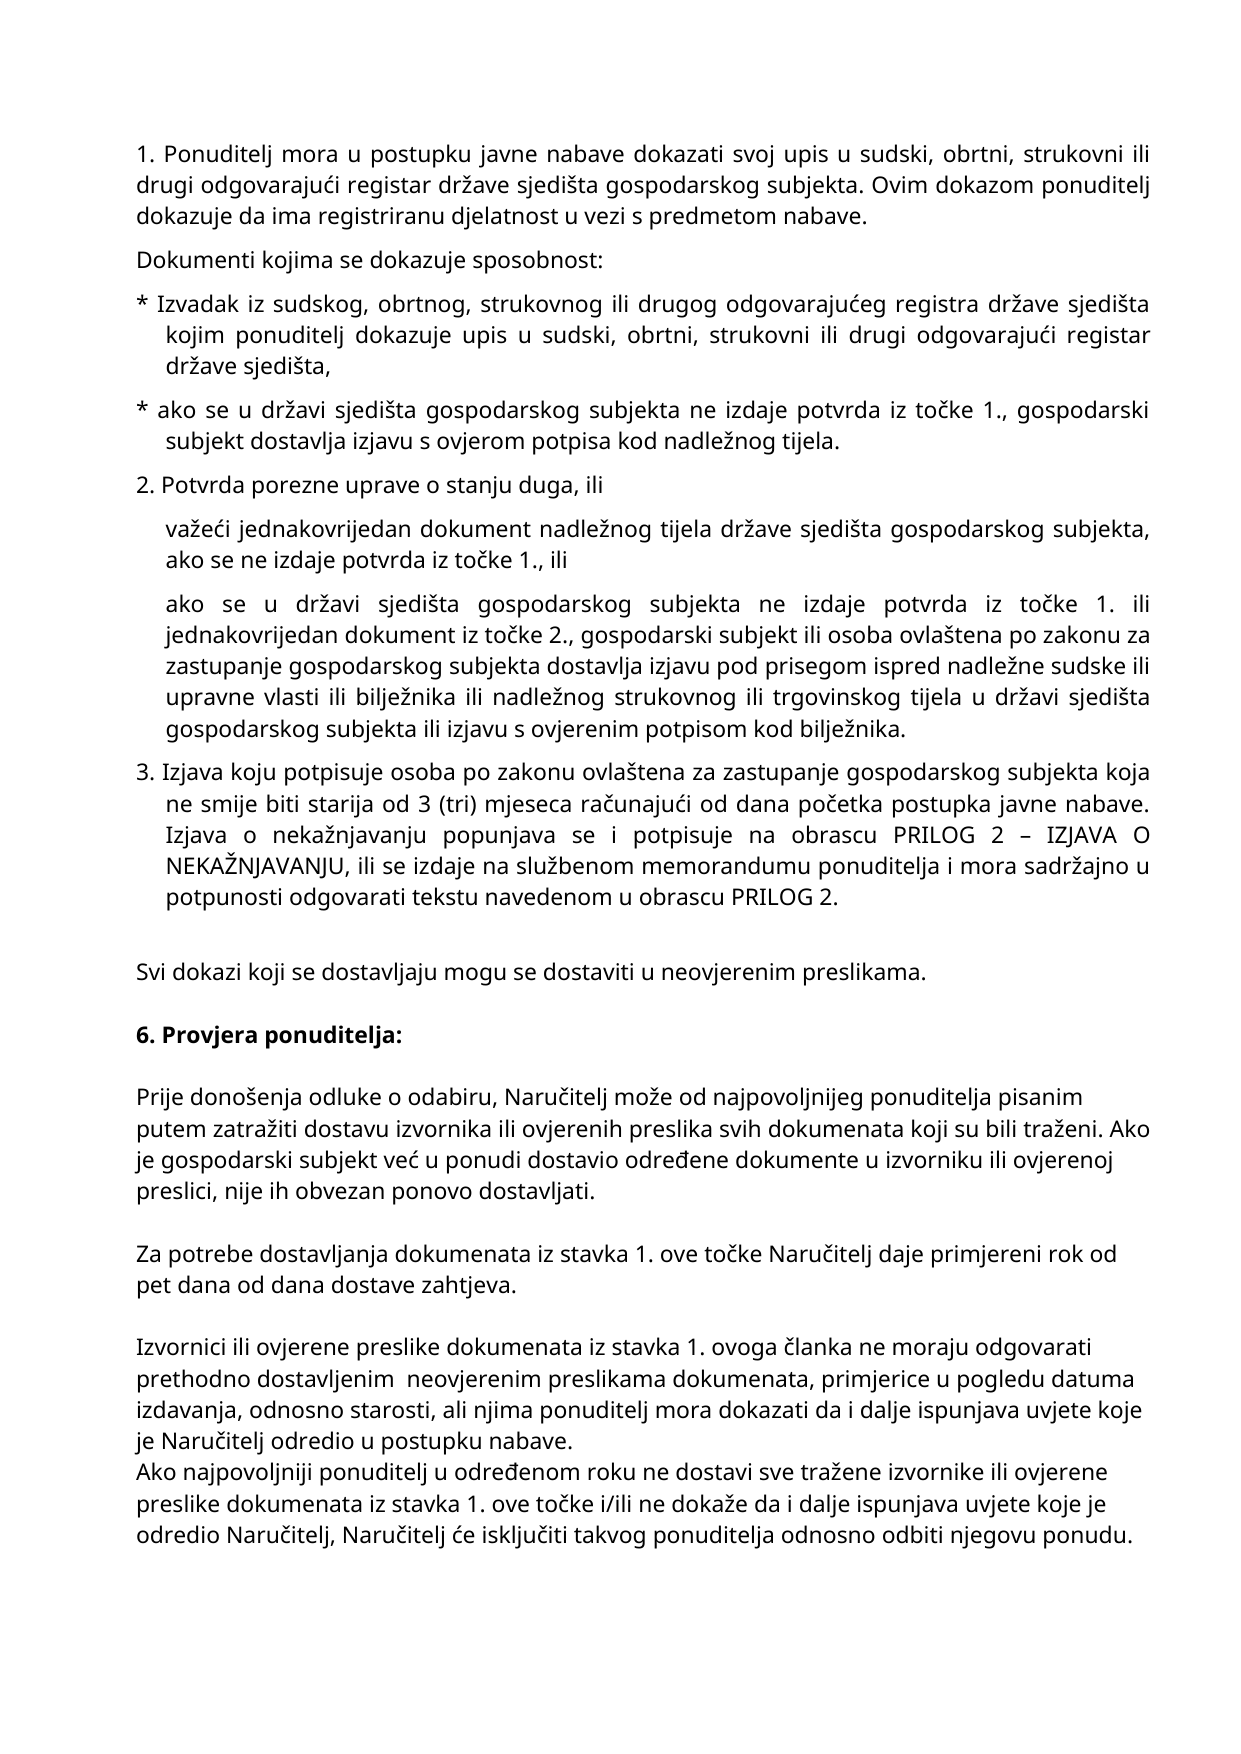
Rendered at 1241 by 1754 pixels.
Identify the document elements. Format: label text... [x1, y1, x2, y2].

text * Izvadak iz sudskog, obrtnog, strukovnog ili drugog odgovarajućeg registra države sjedišta kojim ponuditelj dokazuje upis u sudski, obrtni, strukovni ili drugi odgovarajući registar države sjedišta, [136, 288, 1152, 381]
text Ako najpovoljniji ponuditelj u određenom roku ne dostavi sve tražene izvornike ili ovjerene preslike dokumenata iz stavka 1. ove točke i/ili ne dokaže da i dalje ispunjava uvjete koje je odredio Naručitelj, Naručitelj će isključiti takvog ponuditelja odnosno odbiti njegovu ponudu. [136, 1456, 1152, 1550]
text Izvornici ili ovjerene preslike dokumenata iz stavka 1. ovoga članka ne moraju odgovarati prethodno dostavljenim neovjerenim preslikama dokumenata, primjerice u pogledu datuma izdavanja, odnosno starosti, ali njima ponuditelj mora dokazati da i dalje ispunjava uvjete koje je Naručitelj odredio u postupku nabave. [136, 1331, 1152, 1456]
text Za potrebe dostavljanja dokumenata iz stavka 1. ove točke Naručitelj daje primjereni rok od pet dana od dana dostave zahtjeva. [136, 1238, 1152, 1300]
text Dokumenti kojima se dokazuje sposobnost: [136, 244, 1152, 275]
text 3. Izjava koju potpisuje osoba po zakonu ovlaštena za zastupanje gospodarskog subjekta koja ne smije biti starija od 3 (tri) mjeseca računajući od dana početka postupka javne nabave. Izjava o nekažnjavanju popunjava se i potpisuje na obrascu PRILOG 2 – IZJAVA O NEKAŽNJAVANJU, ili se izdaje na službenom memorandumu ponuditelja i mora sadržajno u potpunosti odgovarati tekstu navedenom u obrascu PRILOG 2. [136, 756, 1152, 913]
text važeći jednakovrijedan dokument nadležnog tijela države sjedišta gospodarskog subjekta, ako se ne izdaje potvrda iz točke 1., ili [136, 513, 1152, 575]
text 2. Potvrda porezne uprave o stanju duga, ili [136, 469, 1152, 500]
text ako se u državi sjedišta gospodarskog subjekta ne izdaje potvrda iz točke 1. ili jednakovrijedan dokument iz točke 2., gospodarski subjekt ili osoba ovlaštena po zakonu za zastupanje gospodarskog subjekta dostavlja izjavu pod prisegom ispred nadležne sudske ili upravne vlasti ili bilježnika ili nadležnog strukovnog ili trgovinskog tijela u državi sjedišta gospodarskog subjekta ili izjavu s ovjerenim potpisom kod bilježnika. [136, 588, 1152, 744]
text * ako se u državi sjedišta gospodarskog subjekta ne izdaje potvrda iz točke 1., gospodarski subjekt dostavlja izjavu s ovjerom potpisa kod nadležnog tijela. [136, 394, 1152, 456]
text Prije donošenja odluke o odabiru, Naručitelj može od najpovoljnijeg ponuditelja pisanim putem zatražiti dostavu izvornika ili ovjerenih preslika svih dokumenata koji su bili traženi. Ako je gospodarski subjekt već u ponudi dostavio određene dokumente u izvorniku ili ovjerenoj preslici, nije ih obvezan ponovo dostavljati. [136, 1081, 1152, 1206]
text 1. Ponuditelj mora u postupku javne nabave dokazati svoj upis u sudski, obrtni, strukovni ili drugi odgovarajući registar države sjedišta gospodarskog subjekta. Ovim dokazom ponuditelj dokazuje da ima registriranu djelatnost u vezi s predmetom nabave. [136, 138, 1152, 231]
text Svi dokazi koji se dostavljaju mogu se dostaviti u neovjerenim preslikama. [136, 956, 1152, 988]
text 6. Provjera ponuditelja: [136, 1019, 1152, 1050]
